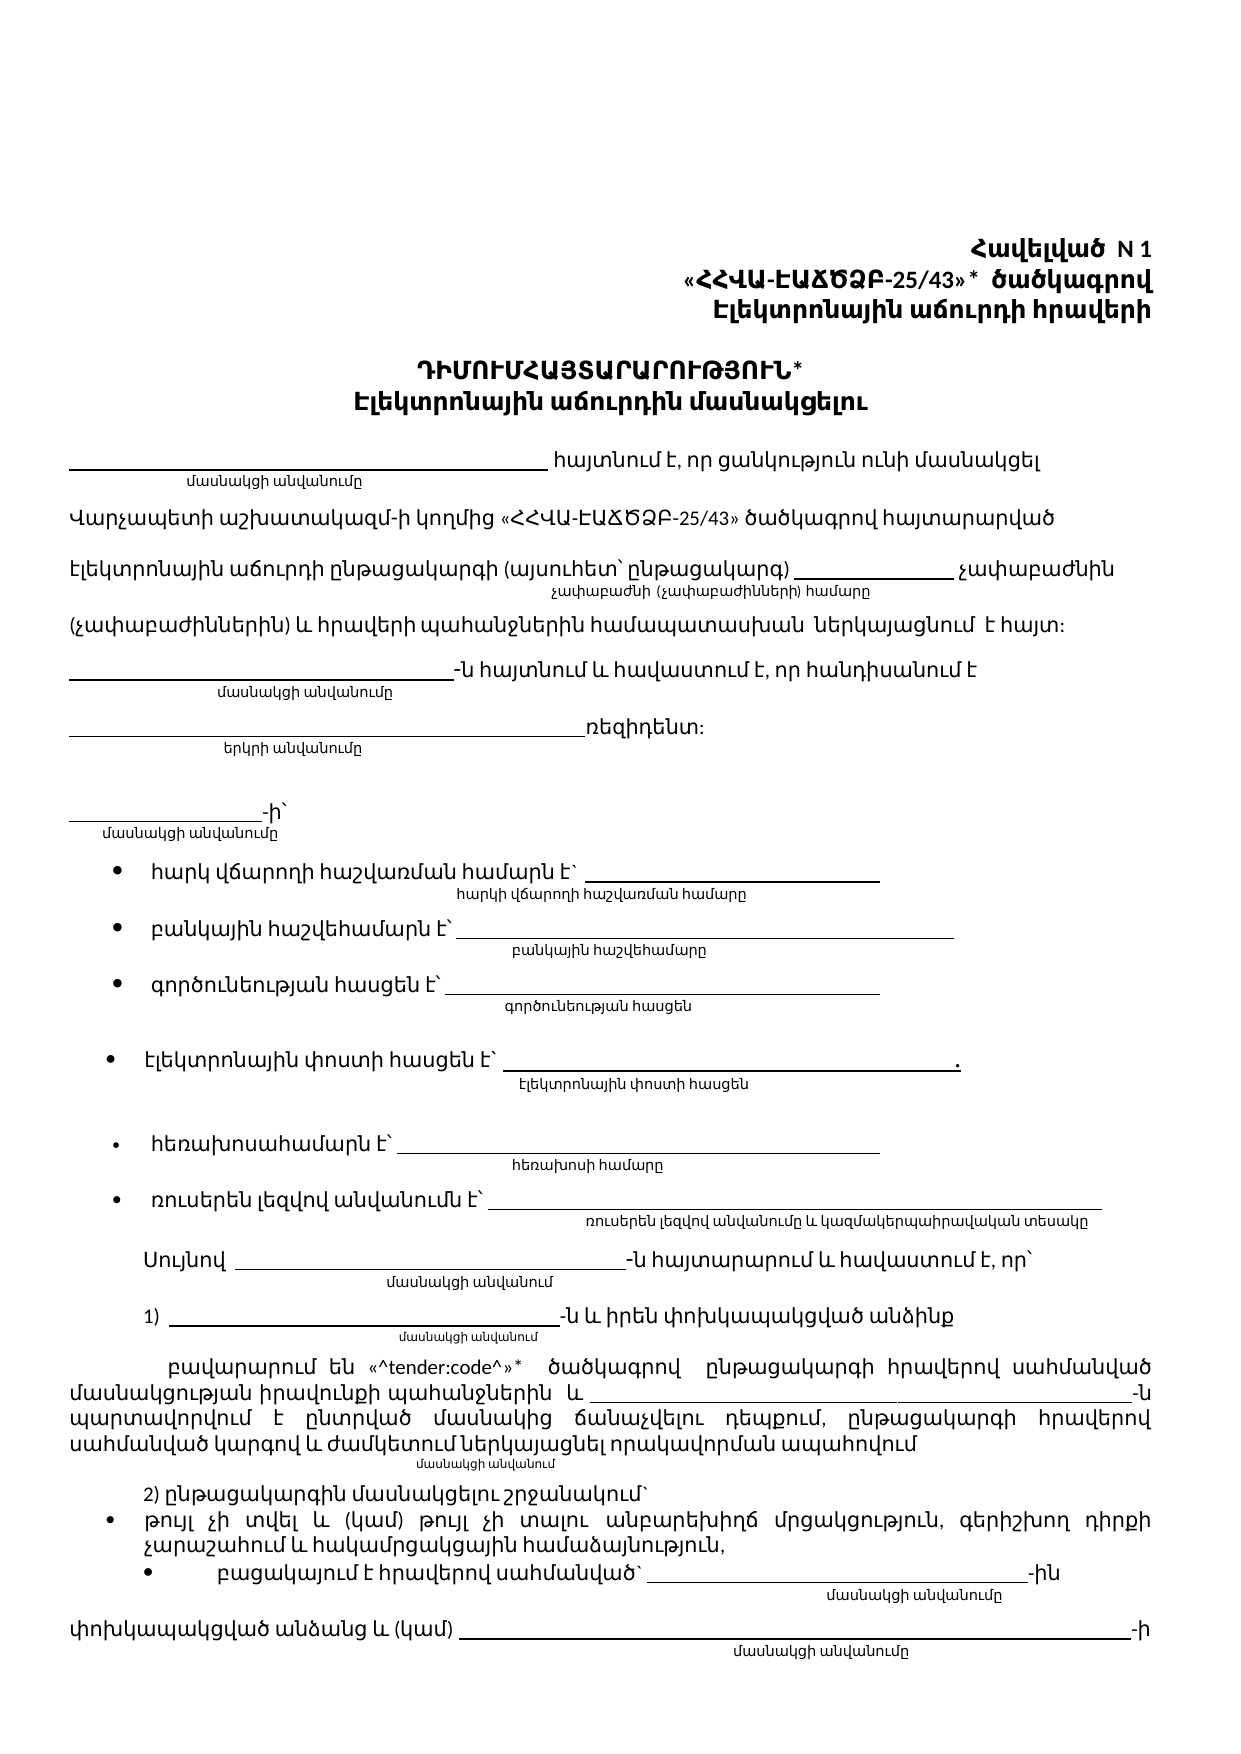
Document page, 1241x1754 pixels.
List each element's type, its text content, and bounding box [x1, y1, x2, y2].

text Հավելված N 1 [69, 233, 1152, 264]
text հայտնում է, որ ցանկություն ունի մասնակցել [69, 447, 1152, 472]
text մասնակցի անվանում [69, 1273, 1152, 1304]
list բացակայում է հրավերով սահմանված` -ին [69, 1558, 1152, 1586]
text ԴԻՄՈՒՄՀԱՅՏԱՐԱՐՈՒԹՅՈՒՆ* [69, 356, 1152, 386]
list հարկ վճարողի հաշվառման համարն է` [113, 855, 1152, 885]
text մասնակցի անվանում [69, 1456, 1152, 1482]
list հեռախոսահամարն է՝ [113, 1131, 1152, 1156]
text Էլեկտրոնային աճուրդի հրավերի [69, 294, 1152, 325]
text ռուսերեն լեզվով անվանումը և կազմակերպաիրավական տեսակը [512, 1212, 1152, 1243]
text մասնակցի անվանումը [69, 472, 1152, 503]
text -ն հայտնում և հավաստում է, որ հանդիսանում է [69, 653, 1152, 684]
text հարկի վճարողի հաշվառման համարը [69, 885, 1152, 916]
text մասնակցի անվանումը [69, 1642, 1152, 1672]
text մասնակցի անվանումը [69, 1586, 1152, 1616]
list բանկային հաշվեհամարն է՝ [113, 916, 1152, 941]
text -ի՝ [69, 799, 1152, 824]
text մասնակցի անվանումը [69, 684, 1152, 714]
text մասնակցի անվանումը [69, 824, 1152, 855]
list թույլ չի տվել և (կամ) թույլ չի տալու անբարեխիղճ մրցակցություն, գերիշխող դիրքի չարաշահում և հակամրցակցային համաձայնություն, [107, 1507, 1152, 1558]
text Վարչապետի աշխատակազմ-ի կողմից «ՀՀՎԱ-ԷԱՃԾՁԲ-25/43» ծածկագրով հայտարարված [69, 503, 1152, 531]
text երկրի անվանումը [69, 739, 1152, 770]
text (չափաբաժիններին) և հրավերի պահանջներին համապատասխան ներկայացնում է հայտ: [69, 612, 1152, 638]
text ռեզիդենտ: [69, 714, 1152, 739]
text փոխկապակցված անձանց և (կամ) -ի [69, 1616, 1152, 1642]
text մասնակցի անվանում [69, 1329, 1152, 1354]
text Սույնով -ն հայտարարում և հավաստում է, որ՝ [69, 1243, 1152, 1273]
text «ՀՀՎԱ-ԷԱՃԾՁԲ-25/43»* ծածկագրով [69, 264, 1152, 294]
list գործունեության հասցեն է՝ [113, 972, 1152, 998]
subtitle Էլեկտրոնային աճուրդին մասնակցելու [69, 386, 1152, 417]
text 2) ընթացակարգին մասնակցելու շրջանակում` [69, 1482, 1152, 1507]
text էլեկտրոնային փոստի հասցեն [364, 1075, 1152, 1105]
text բանկային հաշվեհամարը [438, 941, 1152, 972]
text բավարարում են «^tender:code^»* ծածկագրով ընթացակարգի հրավերով սահմանված մասնակցության իրավունքի պահանջներին և -ն պարտավորվում է ընտրված մասնակից ճանաչվելու դեպքում, ընթացակարգի հրավերով սահմանված կարգով և ժամկետում ներկայացնել որակավորման ապահովում [69, 1354, 1152, 1456]
text էլեկտրոնային աճուրդի ընթացակարգի (այսուհետ՝ ընթացակարգ) չափաբաժնին [69, 556, 1152, 582]
text հեռախոսի համարը [438, 1156, 1152, 1187]
text գործունեության հասցեն [69, 998, 1152, 1028]
text 1) -ն և իրեն փոխկապակցված անձինք [69, 1304, 1152, 1329]
list էլեկտրոնային փոստի հասցեն է` . [107, 1041, 1152, 1075]
text չափաբաժնի (չափաբաժինների) համարը [69, 582, 1152, 612]
list ռուսերեն լեզվով անվանումն է՝ [113, 1187, 1152, 1212]
